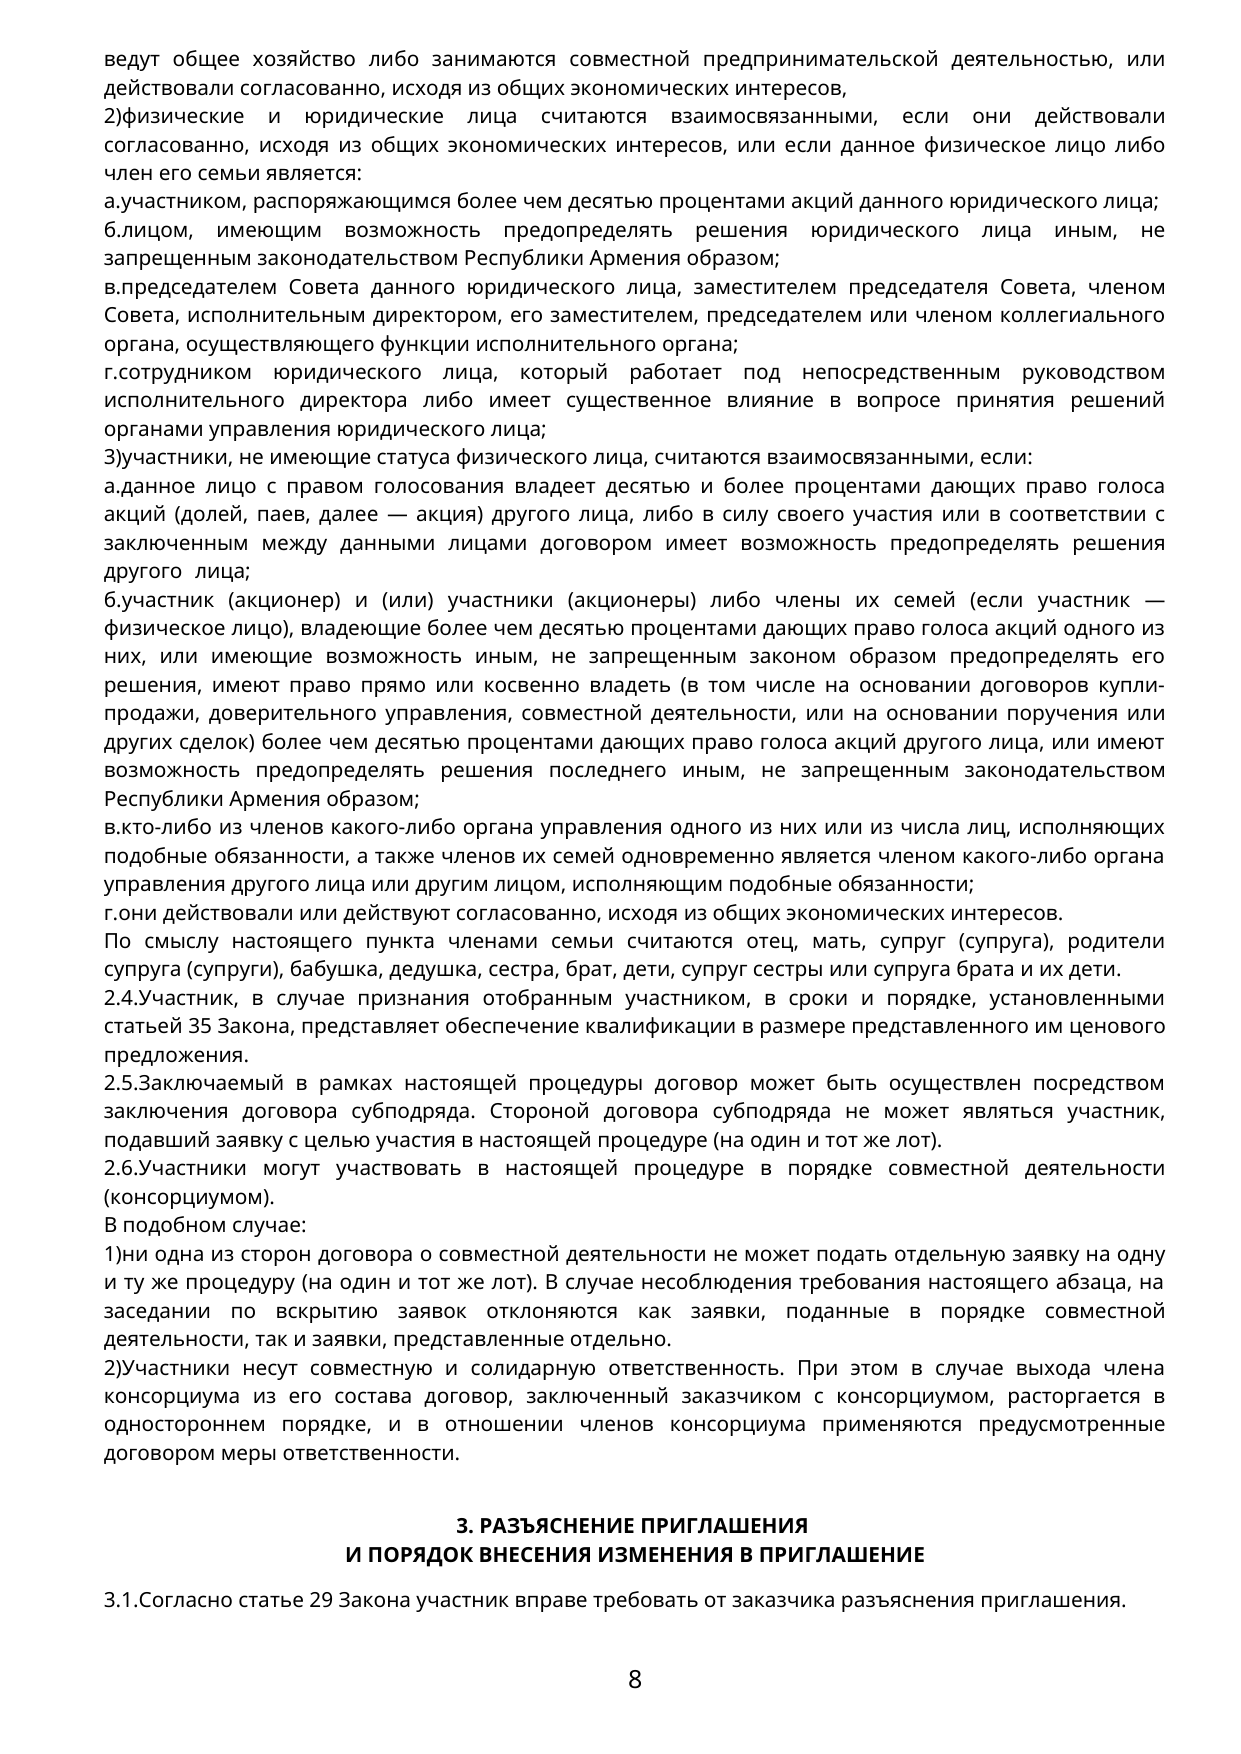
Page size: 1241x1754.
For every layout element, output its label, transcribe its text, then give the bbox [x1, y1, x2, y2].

text 2.6.Участники могут участвовать в настоящей процедуре в порядке совместной деятельности (консорциумом). [103, 1153, 1166, 1210]
text 1)ни одна из сторон договора о совместной деятельности не может подать отдельную заявку на одну и ту же процедуру (на один и тот же лот). В случае несоблюдения требования настоящего абзаца, на заседании по вскрытию заявок отклоняются как заявки, поданные в порядке совместной деятельности, так и заявки, представленные отдельно. [103, 1239, 1166, 1353]
text 3.1.Согласно статье 29 Закона участник вправе требовать от заказчика разъяснения приглашения. [103, 1585, 1166, 1613]
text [103, 44, 1166, 101]
text В подобном случае: [103, 1210, 1166, 1239]
text 3. РАЗЪЯСНЕНИЕ ПРИГЛАШЕНИЯ И ПОРЯДОК ВНЕСЕНИЯ ИЗМЕНЕНИЯ В ПРИГЛАШЕНИЕ [103, 1511, 1166, 1568]
text 3)участники, не имеющие статуса физического лица, считаются взаимосвязанными, если: [103, 442, 1166, 471]
text По смыслу настоящего пункта членами семьи считаются отец, мать, супруг (супруга), родители супруга (супруги), бабушка, дедушка, сестра, брат, дети, супруг сестры или супруга брата и их дети. [103, 926, 1166, 983]
text а.участником, распоряжающимся более чем десятью процентами акций данного юридического лица; [103, 187, 1166, 215]
text г.сотрудником юридического лица, который работает под непосредственным руководством исполнительного директора либо имеет существенное влияние в вопросе принятия решений органами управления юридического лица; [103, 357, 1166, 442]
text а.данное лицо с правом голосования владеет десятью и более процентами дающих право голоса акций (долей, паев, далее — акция) другого лица, либо в силу своего участия или в соответствии с заключенным между данными лицами договором имеет возможность предопределять решения другого лица; [103, 471, 1166, 585]
text в.председателем Совета данного юридического лица, заместителем председателя Совета, членом Совета, исполнительным директором, его заместителем, председателем или членом коллегиального органа, осуществляющего функции исполнительного органа; [103, 272, 1166, 357]
text в.кто-либо из членов какого-либо органа управления одного из них или из числа лиц, исполняющих подобные обязанности, а также членов их семей одновременно является членом какого-либо органа управления другого лица или другим лицом, исполняющим подобные обязанности; [103, 812, 1166, 898]
text 2)физические и юридические лица считаются взаимосвязанными, если они действовали согласованно, исходя из общих экономических интересов, или если данное физическое лицо либо член его семьи является: [103, 101, 1166, 187]
text 2.5.Заключаемый в рамках настоящей процедуры договор может быть осуществлен посредством заключения договора субподряда. Стороной договора субподряда не может являться участник, подавший заявку с целью участия в настоящей процедуре (на один и тот же лот). [103, 1068, 1166, 1153]
text б.участник (акционер) и (или) участники (акционеры) либо члены их семей (если участник — физическое лицо), владеющие более чем десятью процентами дающих право голоса акций одного из них, или имеющие возможность иным, не запрещенным законом образом предопределять его решения, имеют право прямо или косвенно владеть (в том числе на основании договоров купли-продажи, доверительного управления, совместной деятельности, или на основании поручения или других сделок) более чем десятью процентами дающих право голоса акций другого лица, или имеют возможность предопределять решения последнего иным, не запрещенным законодательством Республики Армения образом; [103, 585, 1166, 812]
text б.лицом, имеющим возможность предопределять решения юридического лица иным, не запрещенным законодательством Республики Армения образом; [103, 215, 1166, 272]
text г.они действовали или действуют согласованно, исходя из общих экономических интересов. [103, 898, 1166, 926]
text 2.4.Участник, в случае признания отобранным участником, в сроки и порядке, установленными статьей 35 Закона, представляет обеспечение квалификации в размере представленного им ценового предложения. [103, 983, 1166, 1068]
text 2)Участники несут совместную и солидарную ответственность. При этом в случае выхода члена консорциума из его состава договор, заключенный заказчиком с консорциумом, расторгается в одностороннем порядке, и в отношении членов консорциума применяются предусмотренные договором меры ответственности. [103, 1353, 1166, 1466]
